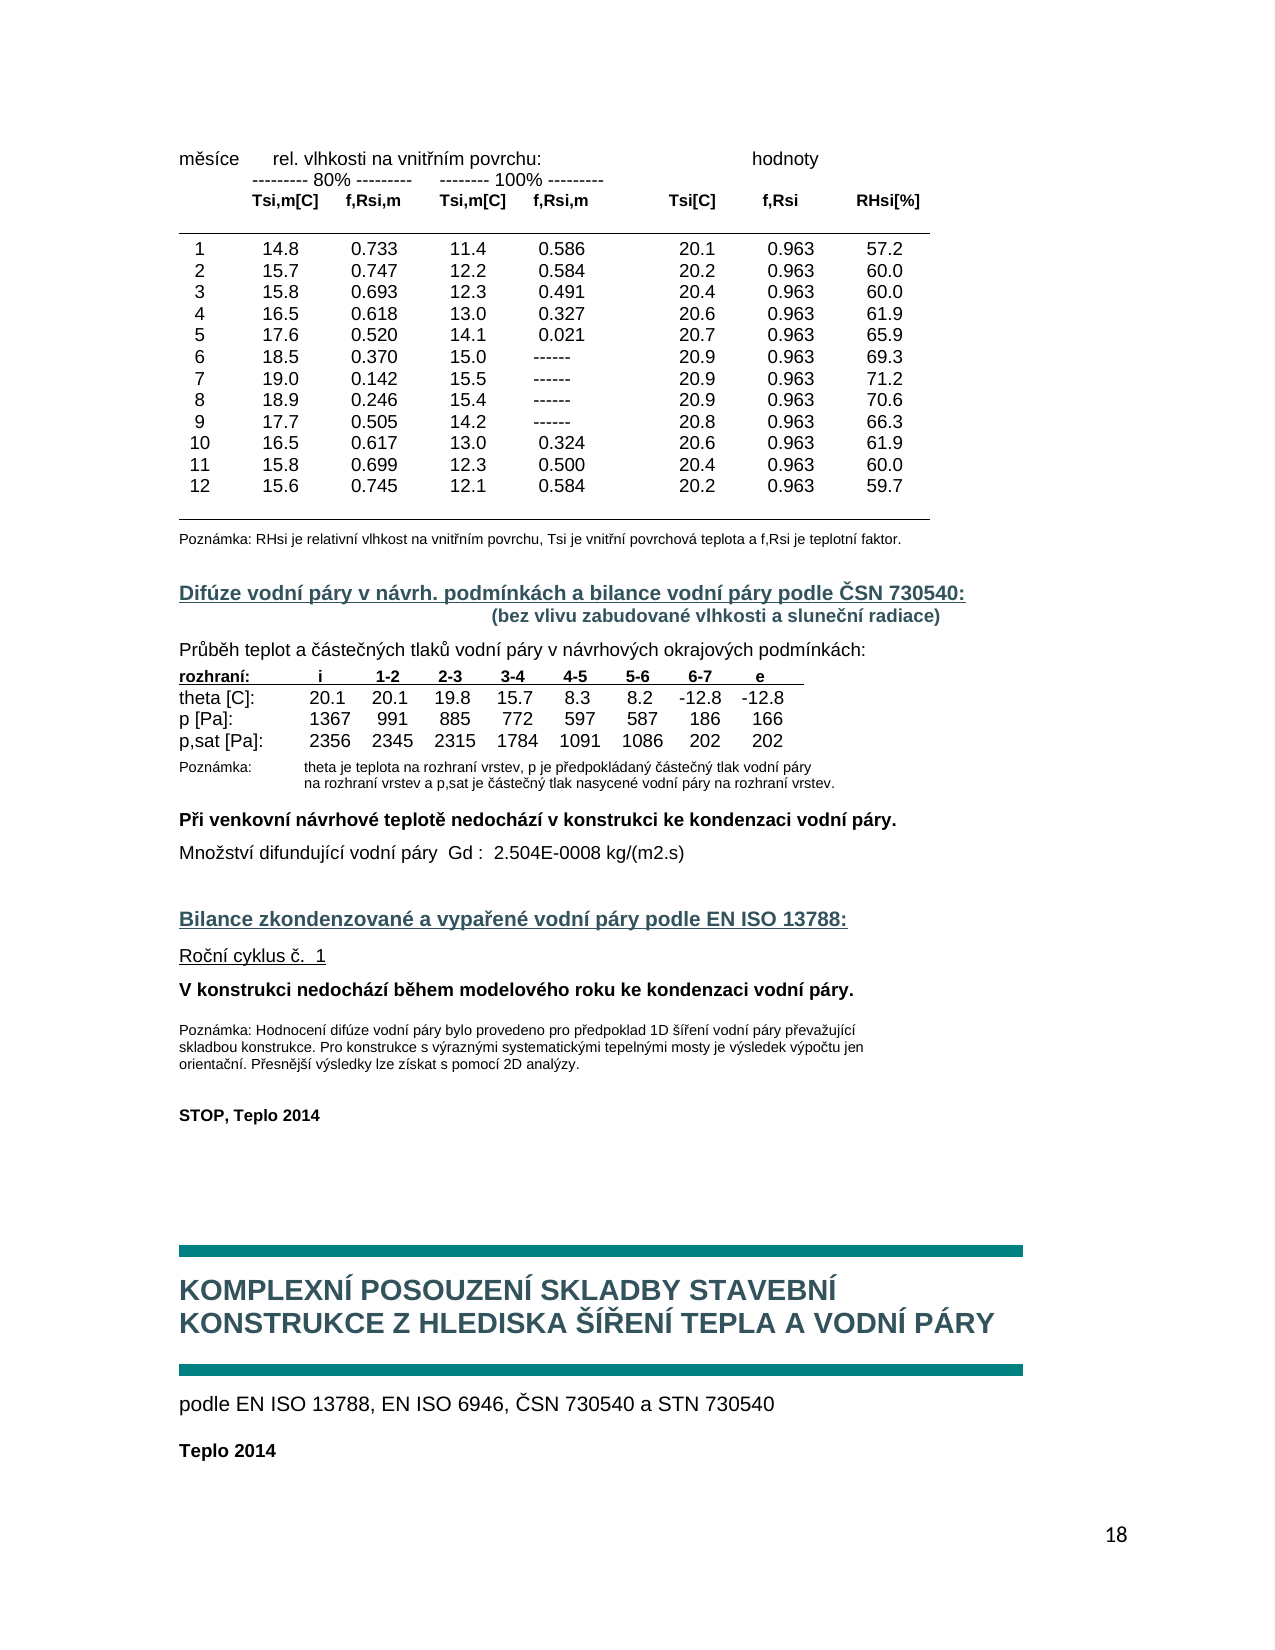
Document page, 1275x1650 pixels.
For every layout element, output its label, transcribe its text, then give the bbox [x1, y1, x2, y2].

text 12 15.6 0.745 12.1 0.584 20.2 0.963 59.7 [148, 475, 1127, 497]
text Poznámka: RHsi je relativní vlhkost na vnitřním povrchu, Tsi je vnitřní povrchová teplota a f,Rsi je teplotní faktor. [148, 531, 1127, 547]
text KONSTRUKCE Z HLEDISKA ŠÍŘENÍ TEPLA A VODNÍ PÁRY [148, 1306, 1127, 1340]
text skladbou konstrukce. Pro konstrukce s výraznými systematickými tepelnými mosty je výsledek výpočtu jen [148, 1039, 1127, 1055]
text Tsi,m[C] f,Rsi,m Tsi,m[C] f,Rsi,m Tsi[C] f,Rsi RHsi[%] [148, 191, 1127, 210]
text STOP, Teplo 2014 [148, 1106, 1127, 1125]
text orientační. Přesnější výsledky lze získat s pomocí 2D analýzy. [148, 1055, 1127, 1072]
text 9 17.7 0.505 14.2 ------ 20.8 0.963 66.3 [148, 410, 1127, 432]
text 3 15.8 0.693 12.3 0.491 20.4 0.963 60.0 [148, 281, 1127, 303]
text rozhraní: i 1-2 2-3 3-4 4-5 5-6 6-7 e [148, 667, 1127, 686]
text Množství difundující vodní páry Gd : 2.504E-0008 kg/(m2.s) [148, 842, 1127, 864]
text Roční cyklus č. 1 [148, 945, 1127, 967]
text Bilance zkondenzované a vypařené vodní páry podle EN ISO 13788: [148, 907, 1127, 931]
text V konstrukci nedochází během modelového roku ke kondenzaci vodní páry. [148, 979, 1127, 1000]
text 4 16.5 0.618 13.0 0.327 20.6 0.963 61.9 [148, 303, 1127, 324]
text Poznámka: theta je teplota na rozhraní vrstev, p je předpokládaný částečný tlak vodní páry [148, 758, 1127, 775]
text podle EN ISO 13788, EN ISO 6946, ČSN 730540 a STN 730540 [148, 1392, 1127, 1416]
text --------- 80% --------- -------- 100% --------- [148, 169, 1127, 191]
text Průběh teplot a částečných tlaků vodní páry v návrhových okrajových podmínkách: [148, 638, 1127, 660]
text 11 15.8 0.699 12.3 0.500 20.4 0.963 60.0 [148, 453, 1127, 475]
text theta [C]: 20.1 20.1 19.8 15.7 8.3 8.2 -12.8 -12.8 [148, 686, 1127, 708]
text Poznámka: Hodnocení difúze vodní páry bylo provedeno pro předpoklad 1D šíření vodní páry převažující [148, 1022, 1127, 1039]
text p,sat [Pa]: 2356 2345 2315 1784 1091 1086 202 202 [148, 729, 1127, 751]
text 5 17.6 0.520 14.1 0.021 20.7 0.963 65.9 [148, 324, 1127, 346]
text měsíce rel. vlhkosti na vnitřním povrchu: hodnoty [148, 148, 1127, 169]
text 8 18.9 0.246 15.4 ------ 20.9 0.963 70.6 [148, 389, 1127, 410]
text 7 19.0 0.142 15.5 ------ 20.9 0.963 71.2 [148, 367, 1127, 389]
text (bez vlivu zabudované vlhkosti a sluneční radiace) [148, 605, 1127, 627]
text 6 18.5 0.370 15.0 ------ 20.9 0.963 69.3 [148, 346, 1127, 367]
text Difúze vodní páry v návrh. podmínkách a bilance vodní páry podle ČSN 730540: [148, 581, 1127, 605]
text KOMPLEXNÍ POSOUZENÍ SKLADBY STAVEBNÍ [148, 1273, 1127, 1306]
text na rozhraní vrstev a p,sat je částečný tlak nasycené vodní páry na rozhraní vrstev. [148, 775, 1127, 792]
text 10 16.5 0.617 13.0 0.324 20.6 0.963 61.9 [148, 432, 1127, 453]
text Teplo 2014 [148, 1440, 1127, 1461]
text Při venkovní návrhové teplotě nedochází v konstrukci ke kondenzaci vodní páry. [148, 809, 1127, 830]
text 1 14.8 0.733 11.4 0.586 20.1 0.963 57.2 [148, 238, 1127, 259]
text 2 15.7 0.747 12.2 0.584 20.2 0.963 60.0 [148, 259, 1127, 281]
text p [Pa]: 1367 991 885 772 597 587 186 166 [148, 708, 1127, 729]
